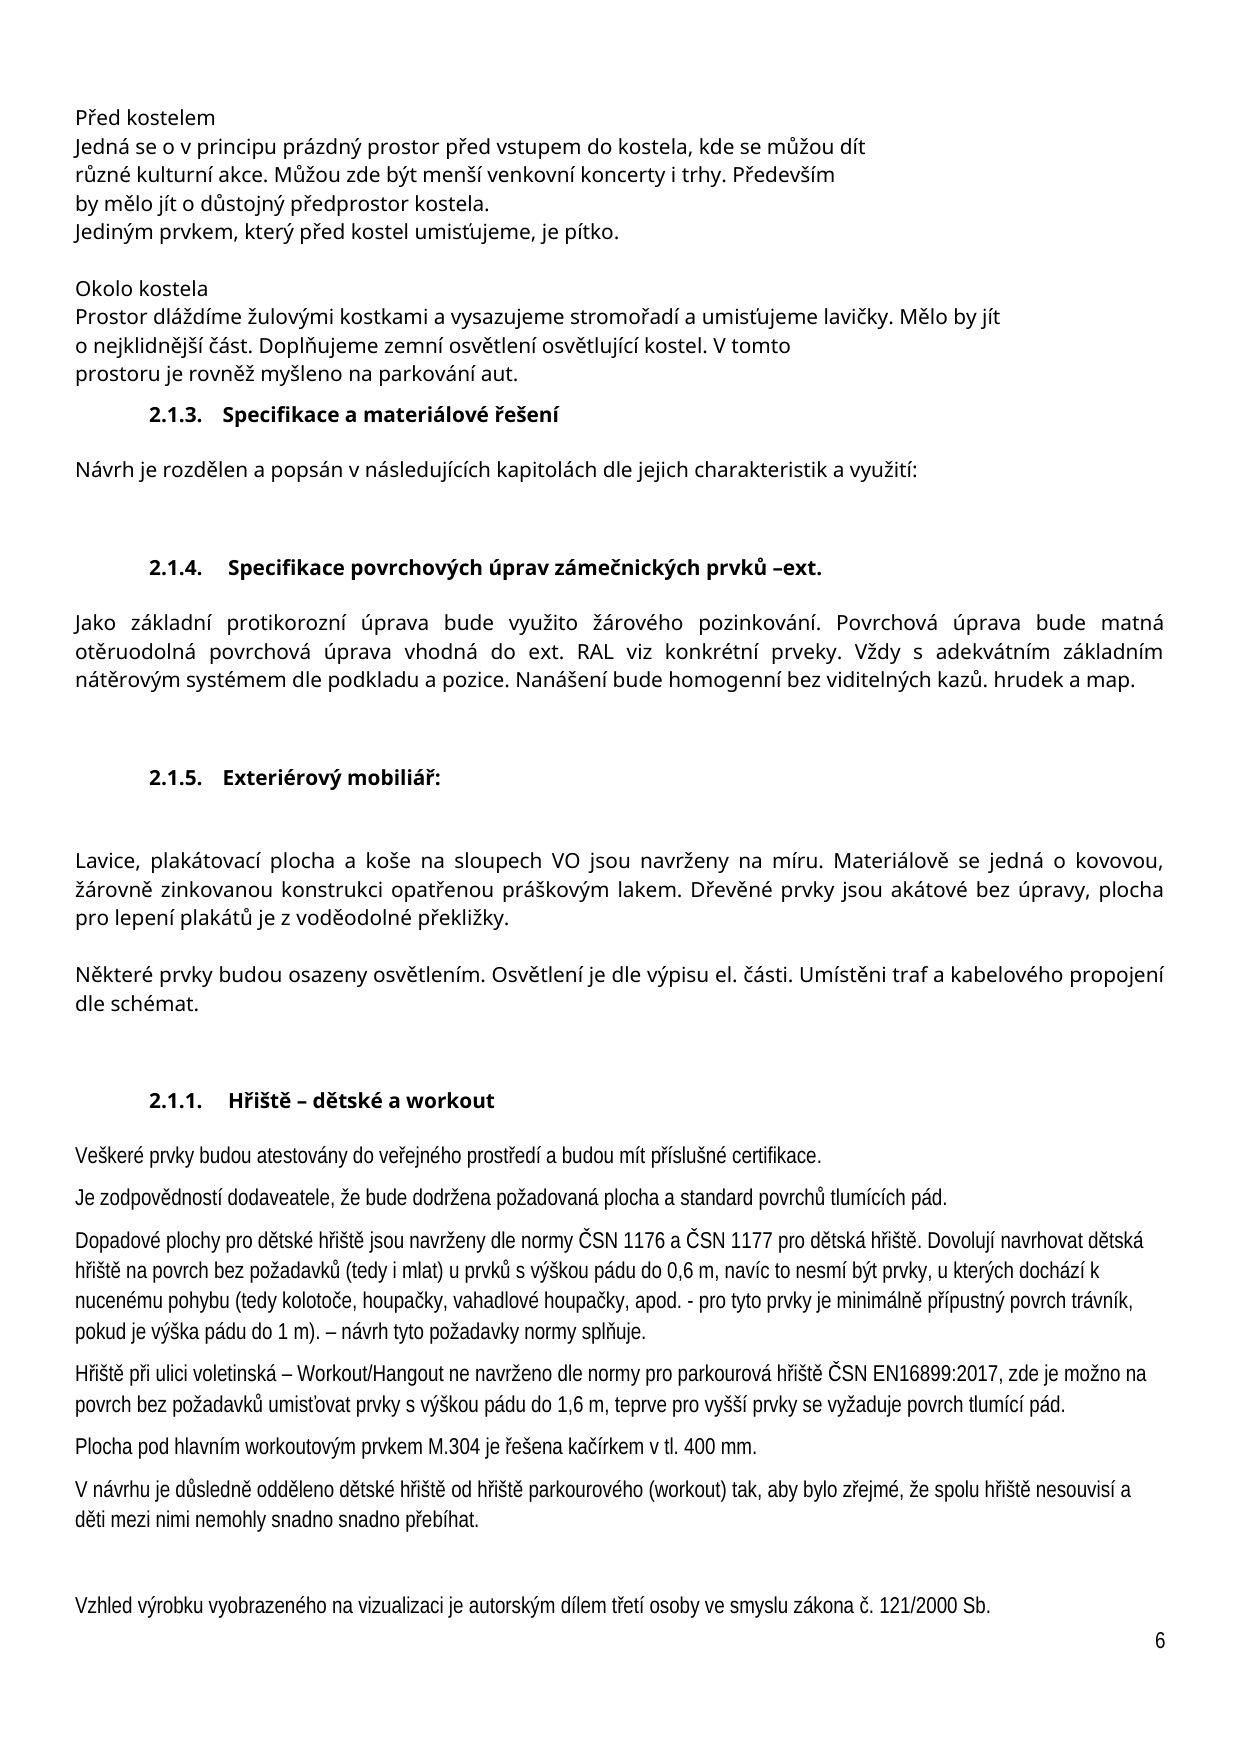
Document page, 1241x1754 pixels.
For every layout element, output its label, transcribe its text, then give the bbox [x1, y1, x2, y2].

text Před kostelem [75, 103, 1165, 132]
subtitle Specifikace povrchových úprav zámečnických prvků –ext. [149, 553, 1165, 582]
text Lavice, plakátovací plocha a koše na sloupech VO jsou navrženy na míru. Materiálově se jedná o kovovou, žárovně zinkovanou konstrukci opatřenou práškovým lakem. Dřevěné prvky jsou akátové bez úpravy, plocha pro lepení plakátů je z voděodolné překližky. [75, 847, 1165, 932]
text Vzhled výrobku vyobrazeného na vizualizaci je autorským dílem třetí osoby ve smyslu zákona č. 121/2000 Sb. [75, 1592, 1165, 1618]
subtitle Hřiště – dětské a workout [149, 1087, 1165, 1115]
text Okolo kostela [75, 274, 1165, 302]
text Je zodpovědností dodaveatele, že bude dodržena požadovaná plocha a standard povrchů tlumících pád. [75, 1184, 1165, 1211]
subtitle Specifikace a materiálové řešení [149, 400, 1165, 429]
text Plocha pod hlavním workoutovým prvkem M.304 je řešena kačírkem v tl. 400 mm. [75, 1433, 1165, 1460]
subtitle Exteriérový mobiliář: [149, 763, 1165, 791]
text o nejklidnější část. Doplňujeme zemní osvětlení osvětlující kostel. V tomto [75, 331, 1165, 359]
text Jediným prvkem, který před kostel umisťujeme, je pítko. [75, 217, 1165, 246]
text Prostor dláždíme žulovými kostkami a vysazujeme stromořadí a umisťujeme lavičky. Mělo by jít [75, 302, 1165, 331]
text V návrhu je důsledně odděleno dětské hřiště od hřiště parkourového (workout) tak, aby bylo zřejmé, že spolu hřiště nesouvisí a děti mezi nimi nemohly snadno snadno přebíhat. [75, 1476, 1165, 1533]
text Hřiště při ulici voletinská – Workout/Hangout ne navrženo dle normy pro parkourová hřiště ČSN EN16899:2017, zde je možno na povrch bez požadavků umisťovat prvky s výškou pádu do 1,6 m, teprve pro vyšší prvky se vyžaduje povrch tlumící pád. [75, 1360, 1165, 1417]
text Návrh je rozdělen a popsán v následujících kapitolách dle jejich charakteristik a využití: [75, 455, 1165, 484]
text Dopadové plochy pro dětské hřiště jsou navrženy dle normy ČSN 1176 a ČSN 1177 pro dětská hřiště. Dovolují navrhovat dětská hřiště na povrch bez požadavků (tedy i mlat) u prvků s výškou pádu do 0,6 m, navíc to nesmí být prvky, u kterých dochází k nucenému pohybu (tedy kolotoče, houpačky, vahadlové houpačky, apod. - pro tyto prvky je minimálně přípustný povrch trávník, pokud je výška pádu do 1 m). – návrh tyto požadavky normy splňuje. [75, 1227, 1165, 1344]
text Veškeré prvky budou atestovány do veřejného prostředí a budou mít příslušné certifikace. [75, 1142, 1165, 1168]
text prostoru je rovněž myšleno na parkování aut. [75, 359, 1165, 388]
text Některé prvky budou osazeny osvětlením. Osvětlení je dle výpisu el. části. Umístěni traf a kabelového propojení dle schémat. [75, 960, 1165, 1017]
text Jako základní protikorozní úprava bude využito žárového pozinkování. Povrchová úprava bude matná otěruodolná povrchová úprava vhodná do ext. RAL viz konkrétní prveky. Vždy s adekvátním základním nátěrovým systémem dle podkladu a pozice. Nanášení bude homogenní bez viditelných kazů. hrudek a map. [75, 608, 1165, 694]
text různé kulturní akce. Můžou zde být menší venkovní koncerty i trhy. Především [75, 160, 1165, 189]
text Jedná se o v principu prázdný prostor před vstupem do kostela, kde se můžou dít [75, 132, 1165, 160]
text by mělo jít o důstojný předprostor kostela. [75, 189, 1165, 217]
